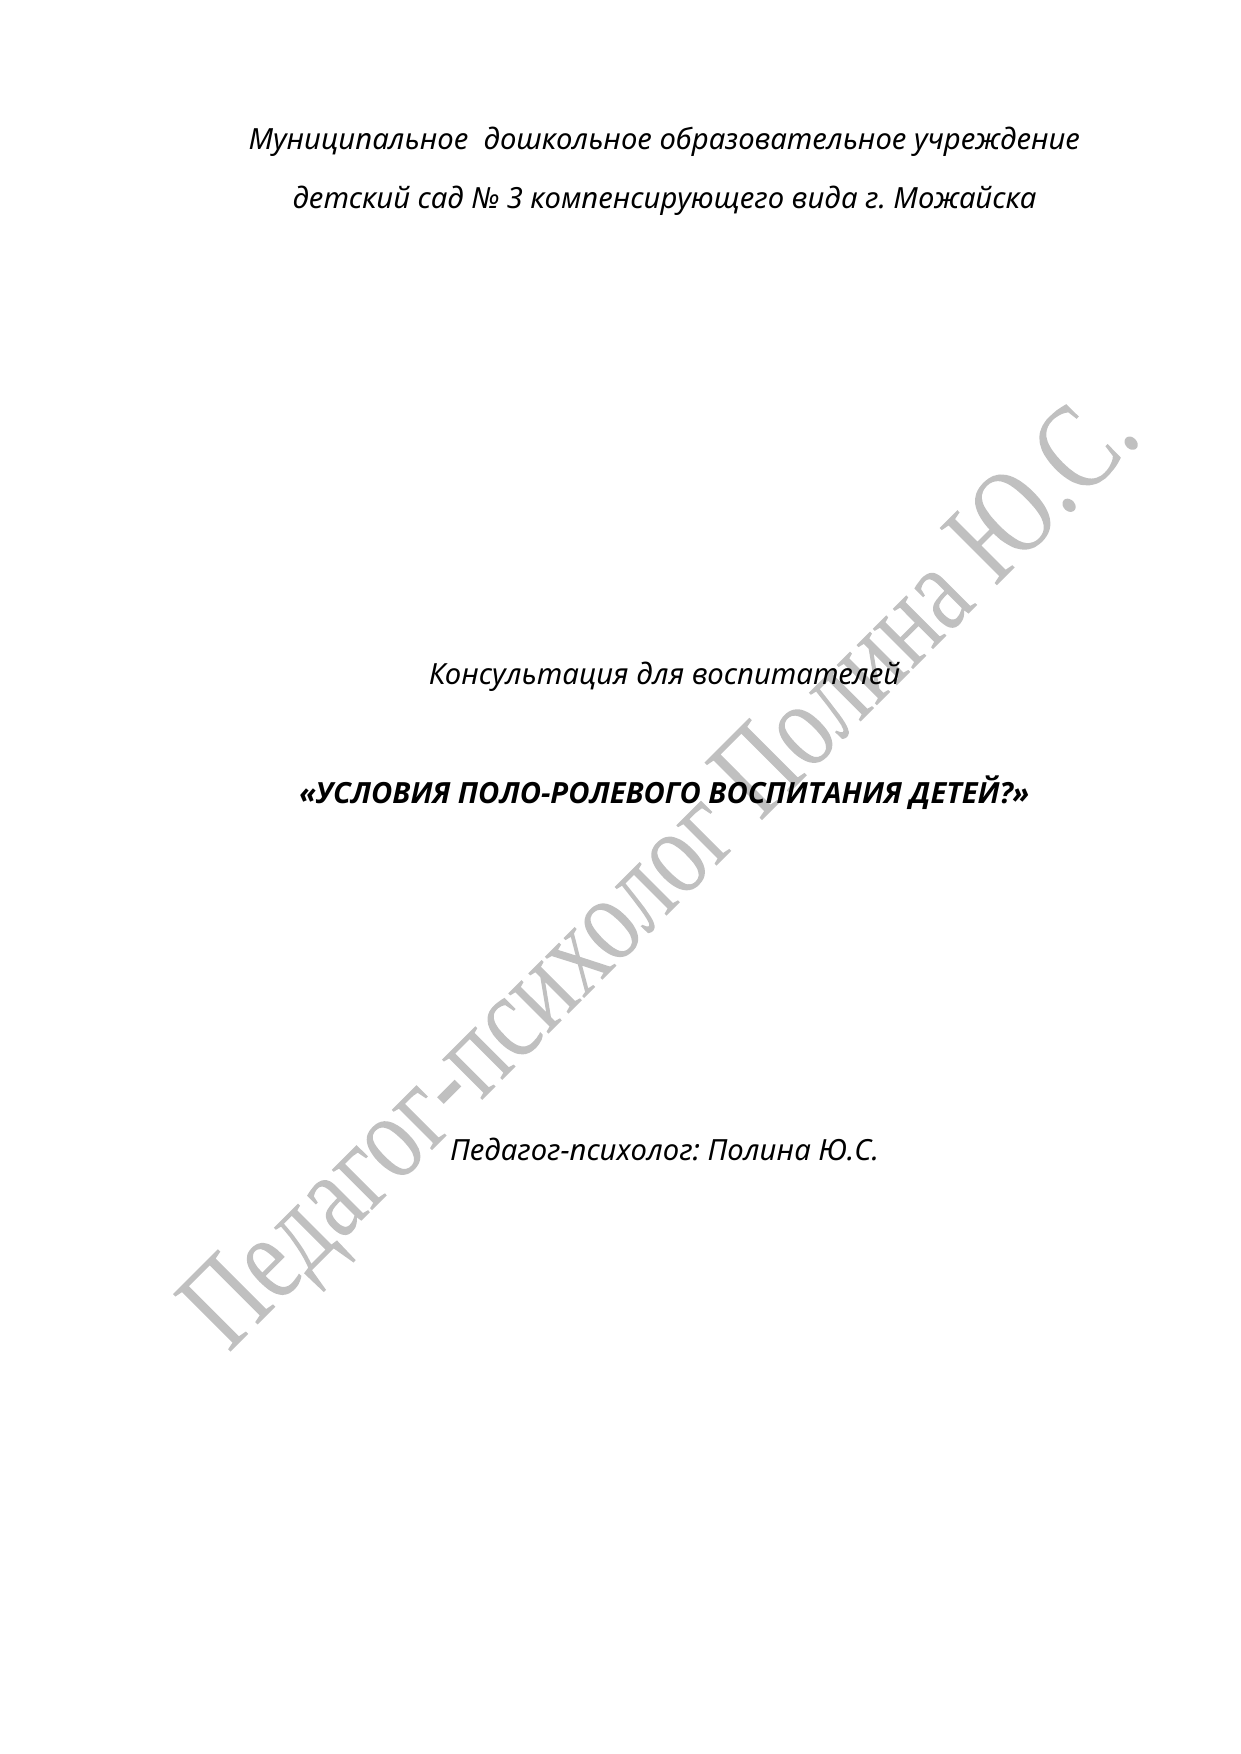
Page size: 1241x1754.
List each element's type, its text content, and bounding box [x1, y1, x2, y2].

text детский сад № 3 компенсирующего вида г. Можайска [177, 178, 1152, 217]
text Муниципальное дошкольное образовательное учреждение [177, 118, 1152, 158]
text «УСЛОВИЯ ПОЛО-РОЛЕВОГО ВОСПИТАНИЯ ДЕТЕЙ?» [177, 772, 1152, 812]
text Педагог-психолог: Полина Ю.С. [177, 1129, 1152, 1169]
text Консультация для воспитателей [177, 653, 1152, 693]
